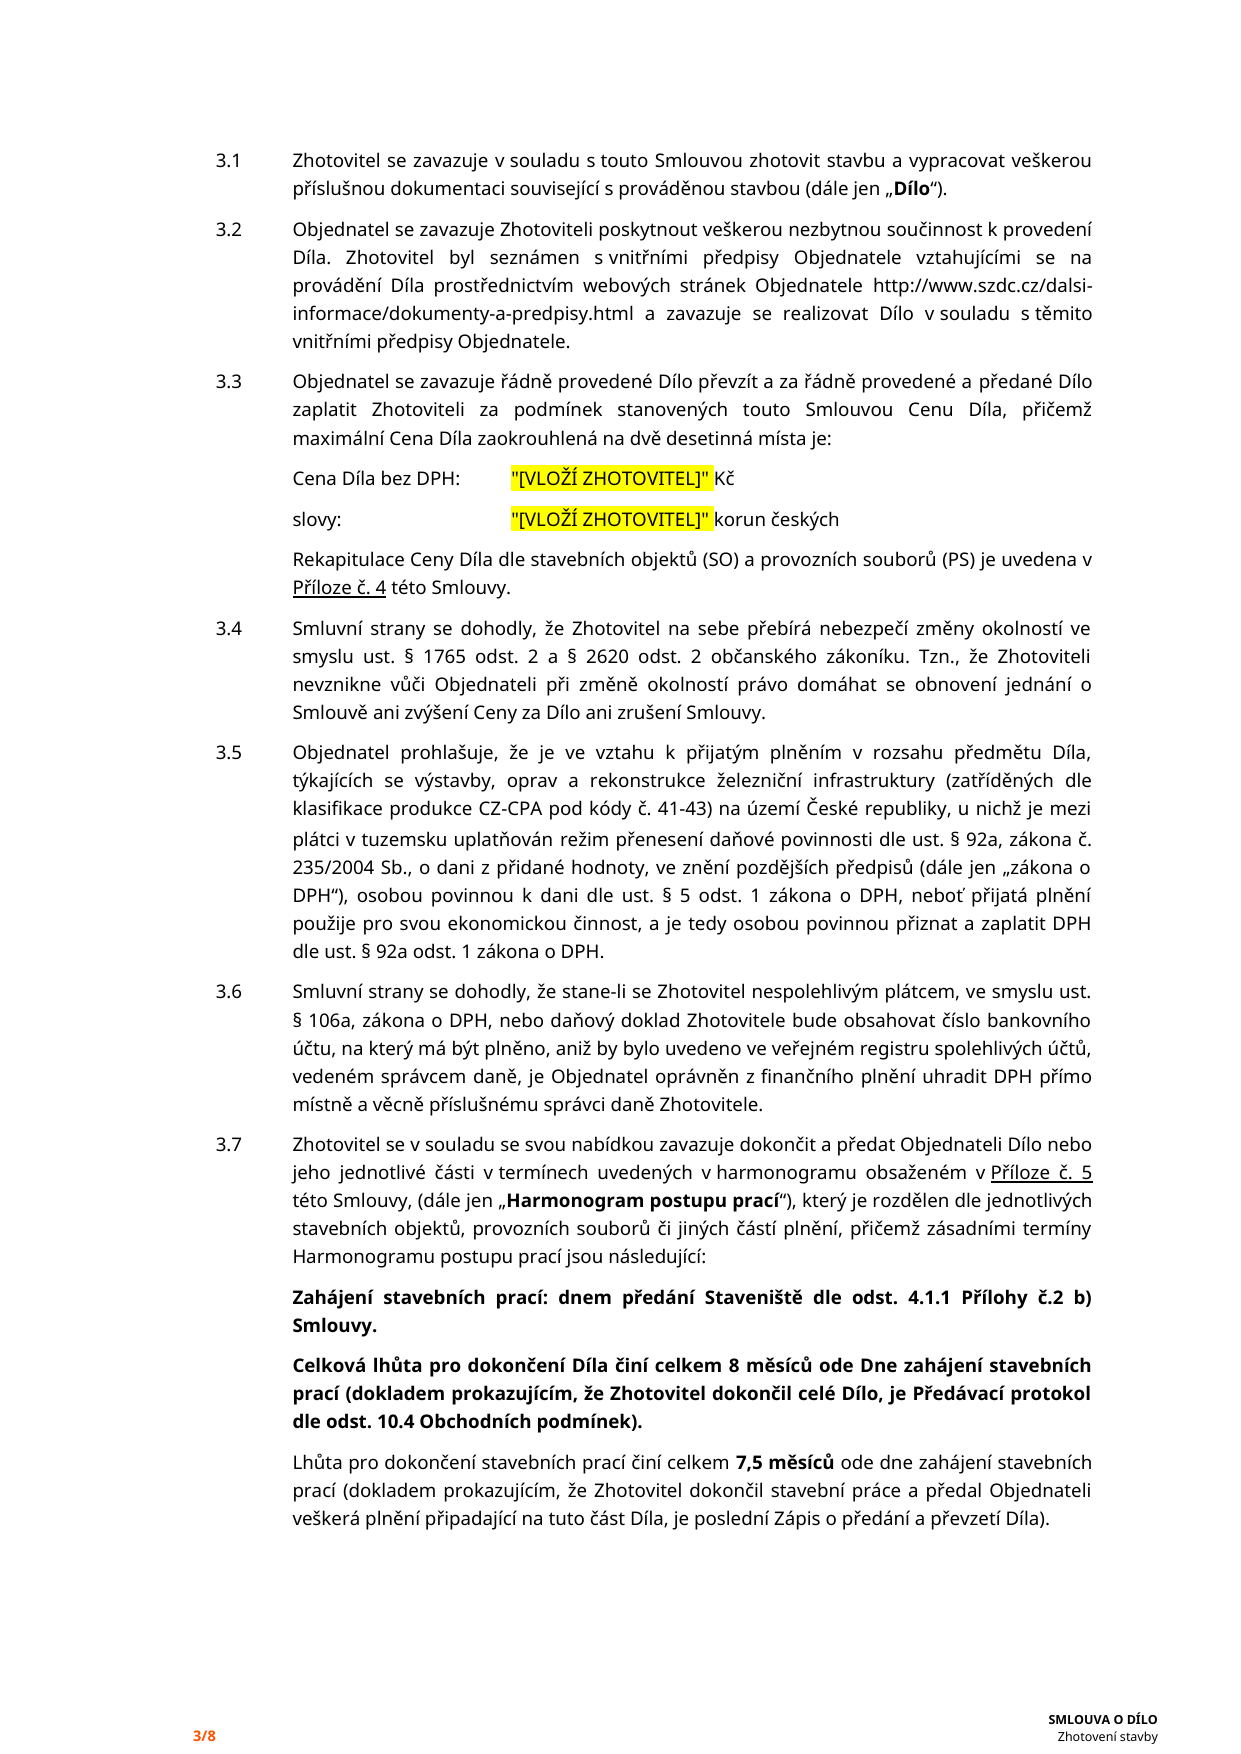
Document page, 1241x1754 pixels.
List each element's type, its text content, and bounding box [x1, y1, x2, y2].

text Objednatel prohlašuje, že je ve vztahu k přijatým plněním v rozsahu předmětu Díla, týkajících se výstavby, oprav a rekonstrukce železniční infrastruktury (zatříděných dle klasifikace produkce CZ-CPA pod kódy č. 41-43) na území České republiky, u nichž je mezi plátci v tuzemsku uplatňován režim přenesení daňové povinnosti dle ust. § 92a, zákona č. 235/2004 Sb., o dani z přidané hodnoty, ve znění pozdějších předpisů (dále jen „zákona o DPH“), osobou povinnou k dani dle ust. § 5 odst. 1 zákona o DPH, neboť přijatá plnění použije pro svou ekonomickou činnost, a je tedy osobou povinnou přiznat a zaplatit DPH dle ust. § 92a odst. 1 zákona o DPH. [216, 739, 1093, 964]
text slovy: korun českých [292, 506, 511, 531]
text Cena Díla bez DPH: Kč [292, 465, 511, 491]
text slovy: korun českých [714, 506, 1093, 531]
text Zahájení stavebních prací: dnem předání Staveniště dle odst. 4.1.1 Přílohy č.2 b) Smlouvy. [292, 1284, 1093, 1338]
text Smluvní strany se dohodly, že stane-li se Zhotovitel nespolehlivým plátcem, ve smyslu ust. § 106a, zákona o DPH, nebo daňový doklad Zhotovitele bude obsahovat číslo bankovního účtu, na který má být plněno, aniž by bylo uvedeno ve veřejném registru spolehlivých účtů, vedeném správcem daně, je Objednatel oprávněn z finančního plnění uhradit DPH přímo místně a věcně příslušnému správci daně Zhotovitele. [216, 979, 1093, 1116]
text Zhotovitel se zavazuje v souladu s touto Smlouvou zhotovit stavbu a vypracovat veškerou příslušnou dokumentaci související s prováděnou stavbou (dále jen „Dílo“). [216, 148, 1093, 201]
text Celková lhůta pro dokončení Díla činí celkem 8 měsíců ode Dne zahájení stavebních prací (dokladem prokazujícím, že Zhotovitel dokončil celé Dílo, je Předávací protokol dle odst. 10.4 Obchodních podmínek). [292, 1353, 1093, 1434]
text Cena Díla bez DPH: Kč [714, 465, 1093, 491]
text Objednatel se zavazuje řádně provedené Dílo převzít a za řádně provedené a předané Dílo zaplatit Zhotoviteli za podmínek stanovených touto Smlouvou Cenu Díla, přičemž maximální Cena Díla zaokrouhlená na dvě desetinná místa je: [216, 369, 1093, 450]
text Smluvní strany se dohodly, že Zhotovitel na sebe přebírá nebezpečí změny okolností ve smyslu ust. § 1765 odst. 2 a § 2620 odst. 2 občanského zákoníku. Tzn., že Zhotoviteli nevznikne vůči Objednateli při změně okolností právo domáhat se obnovení jednání o Smlouvě ani zvýšení Ceny za Dílo ani zrušení Smlouvy. [216, 615, 1093, 724]
text Objednatel se zavazuje Zhotoviteli poskytnout veškerou nezbytnou součinnost k provedení Díla. Zhotovitel byl seznámen s vnitřními předpisy Objednatele vztahujícími se na provádění Díla prostřednictvím webových stránek Objednatele http://www.szdc.cz/dalsi-informace/dokumenty-a-predpisy.html a zavazuje se realizovat Dílo v souladu s těmito vnitřními předpisy Objednatele. [216, 216, 1093, 354]
text Lhůta pro dokončení stavebních prací činí celkem 7,5 měsíců ode dne zahájení stavebních prací (dokladem prokazujícím, že Zhotovitel dokončil stavební práce a předal Objednateli veškerá plnění připadající na tuto část Díla, je poslední Zápis o předání a převzetí Díla). [292, 1449, 1093, 1531]
text Rekapitulace Ceny Díla dle stavebních objektů (SO) a provozních souborů (PS) je uvedena v Příloze č. 4 této Smlouvy. [292, 546, 1093, 600]
text Zhotovitel se v souladu se svou nabídkou zavazuje dokončit a předat Objednateli Dílo nebo jeho jednotlivé části v termínech uvedených v harmonogramu obsaženém v Příloze č. 5 této Smlouvy, (dále jen „Harmonogram postupu prací“), který je rozdělen dle jednotlivých stavebních objektů, provozních souborů či jiných částí plnění, přičemž zásadními termíny Harmonogramu postupu prací jsou následující: [216, 1131, 1093, 1269]
